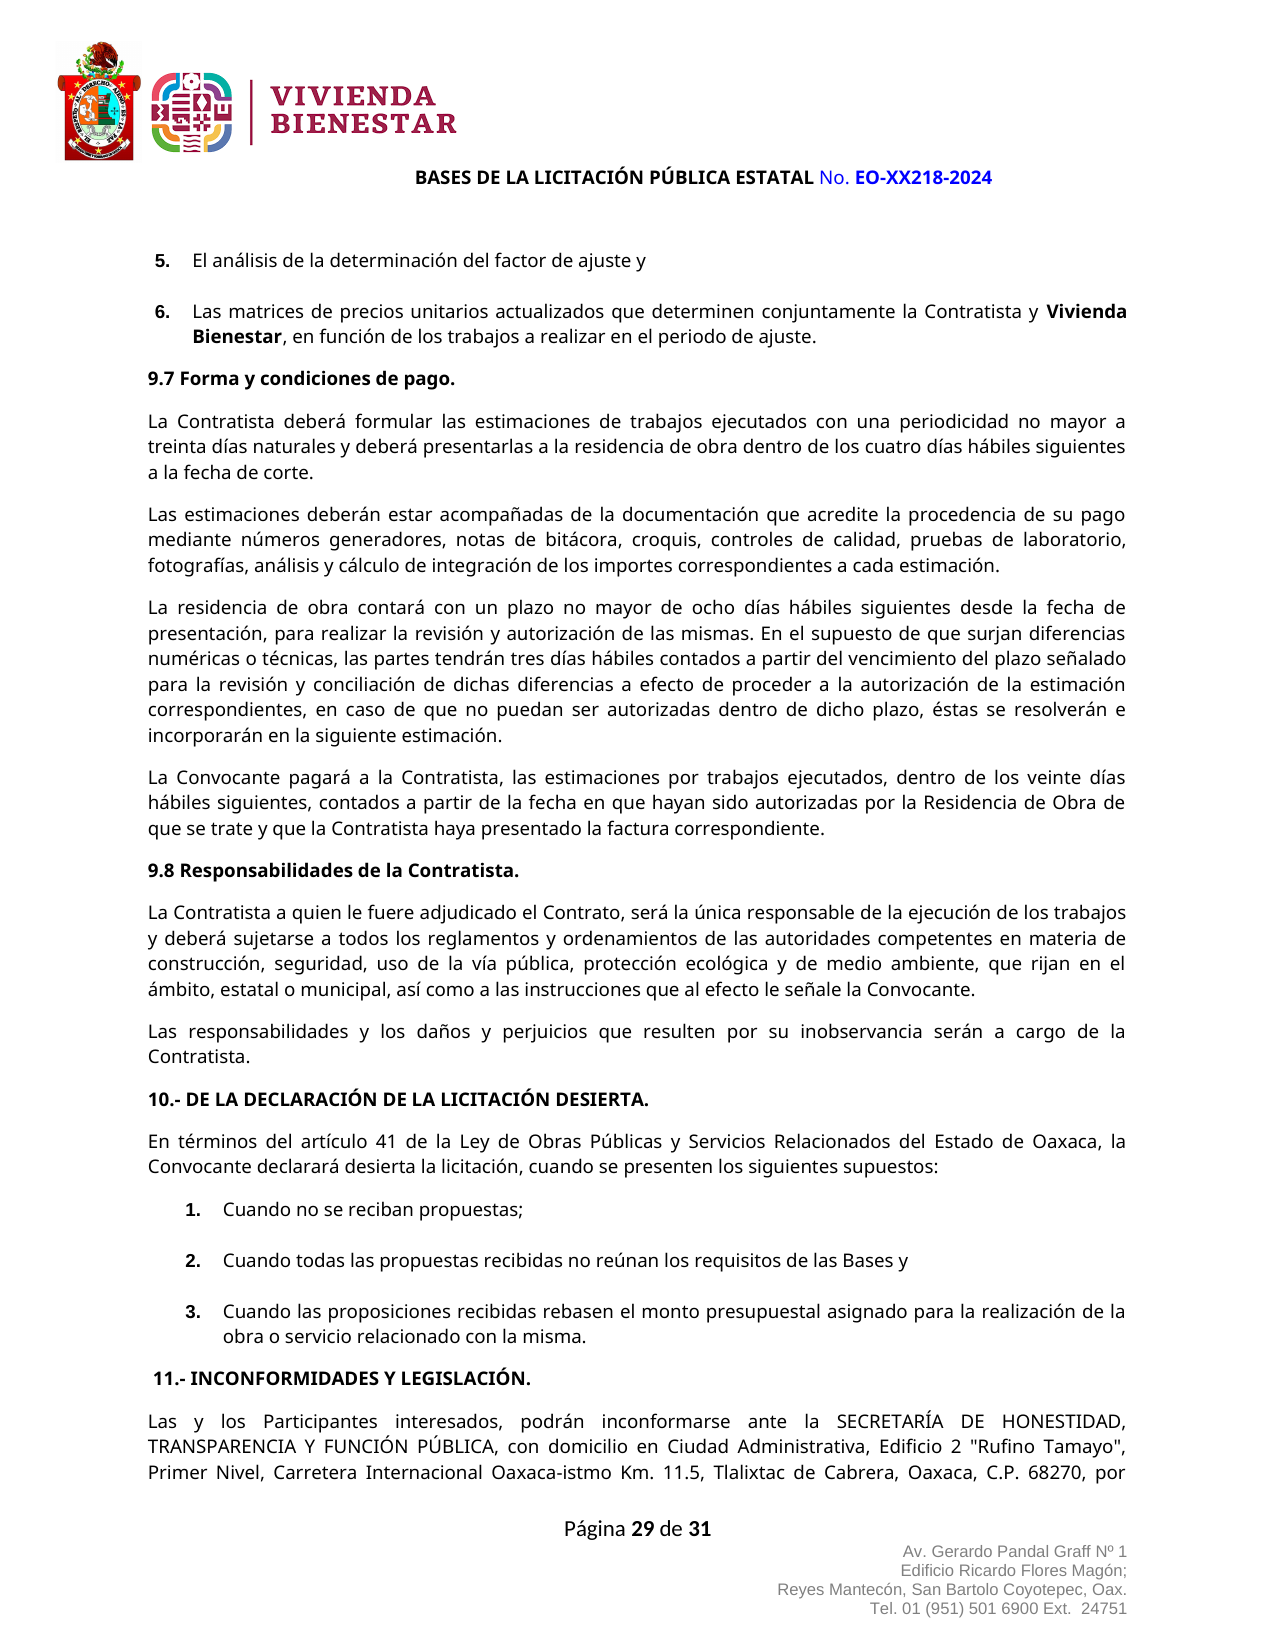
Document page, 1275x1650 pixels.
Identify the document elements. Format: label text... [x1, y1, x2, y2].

text Las responsabilidades y los daños y perjuicios que resulten por su inobservancia serán a cargo de la Contratista. [148, 1018, 1127, 1069]
picture [147, 64, 473, 161]
list El análisis de la determinación del factor de ajuste y [154, 247, 1127, 272]
text La Contratista deberá formular las estimaciones de trabajos ejecutados con una periodicidad no mayor a treinta días naturales y deberá presentarlas a la residencia de obra dentro de los cuatro días hábiles siguientes a la fecha de corte. [148, 408, 1127, 484]
list Cuando todas las propuestas recibidas no reúnan los requisitos de las Bases y [185, 1247, 1127, 1272]
text 11.- INCONFORMIDADES Y LEGISLACIÓN. [148, 1366, 1127, 1391]
text La residencia de obra contará con un plazo no mayor de ocho días hábiles siguientes desde la fecha de presentación, para realizar la revisión y autorización de las mismas. En el supuesto de que surjan diferencias numéricas o técnicas, las partes tendrán tres días hábiles contados a partir del vencimiento del plazo señalado para la revisión y conciliación de dichas diferencias a efecto de proceder a la autorización de la estimación correspondientes, en caso de que no puedan ser autorizadas dentro de dicho plazo, éstas se resolverán e incorporarán en la siguiente estimación. [148, 594, 1127, 747]
text En términos del artículo 41 de la Ley de Obras Públicas y Servicios Relacionados del Estado de Oaxaca, la Convocante declarará desierta la licitación, cuando se presenten los siguientes supuestos: [148, 1128, 1127, 1179]
text Las estimaciones deberán estar acompañadas de la documentación que acredite la procedencia de su pago mediante números generadores, notas de bitácora, croquis, controles de calidad, pruebas de laboratorio, fotografías, análisis y cálculo de integración de los importes correspondientes a cada estimación. [148, 501, 1127, 578]
text La Contratista a quien le fuere adjudicado el Contrato, será la única responsable de la ejecución de los trabajos y deberá sujetarse a todos los reglamentos y ordenamientos de las autoridades competentes en materia de construcción, seguridad, uso de la vía pública, protección ecológica y de medio ambiente, que rijan en el ámbito, estatal o municipal, así como a las instrucciones que al efecto le señale la Convocante. [148, 899, 1127, 1002]
text 10.- DE LA DECLARACIÓN DE LA LICITACIÓN DESIERTA. [148, 1086, 1127, 1112]
text La Convocante pagará a la Contratista, las estimaciones por trabajos ejecutados, dentro de los veinte días hábiles siguientes, contados a partir de la fecha en que hayan sido autorizadas por la Residencia de Obra de que se trate y que la Contratista haya presentado la factura correspondiente. [148, 764, 1127, 841]
picture [55, 41, 143, 163]
list Las matrices de precios unitarios actualizados que determinen conjuntamente la Contratista y Vivienda Bienestar, en función de los trabajos a realizar en el periodo de ajuste. [154, 298, 1127, 349]
list Cuando las proposiciones recibidas rebasen el monto presupuestal asignado para la realización de la obra o servicio relacionado con la misma. [185, 1298, 1127, 1349]
text 9.8 Responsabilidades de la Contratista. [148, 857, 1127, 883]
list Cuando no se reciban propuestas; [185, 1196, 1127, 1221]
text 9.7 Forma y condiciones de pago. [148, 366, 1127, 391]
